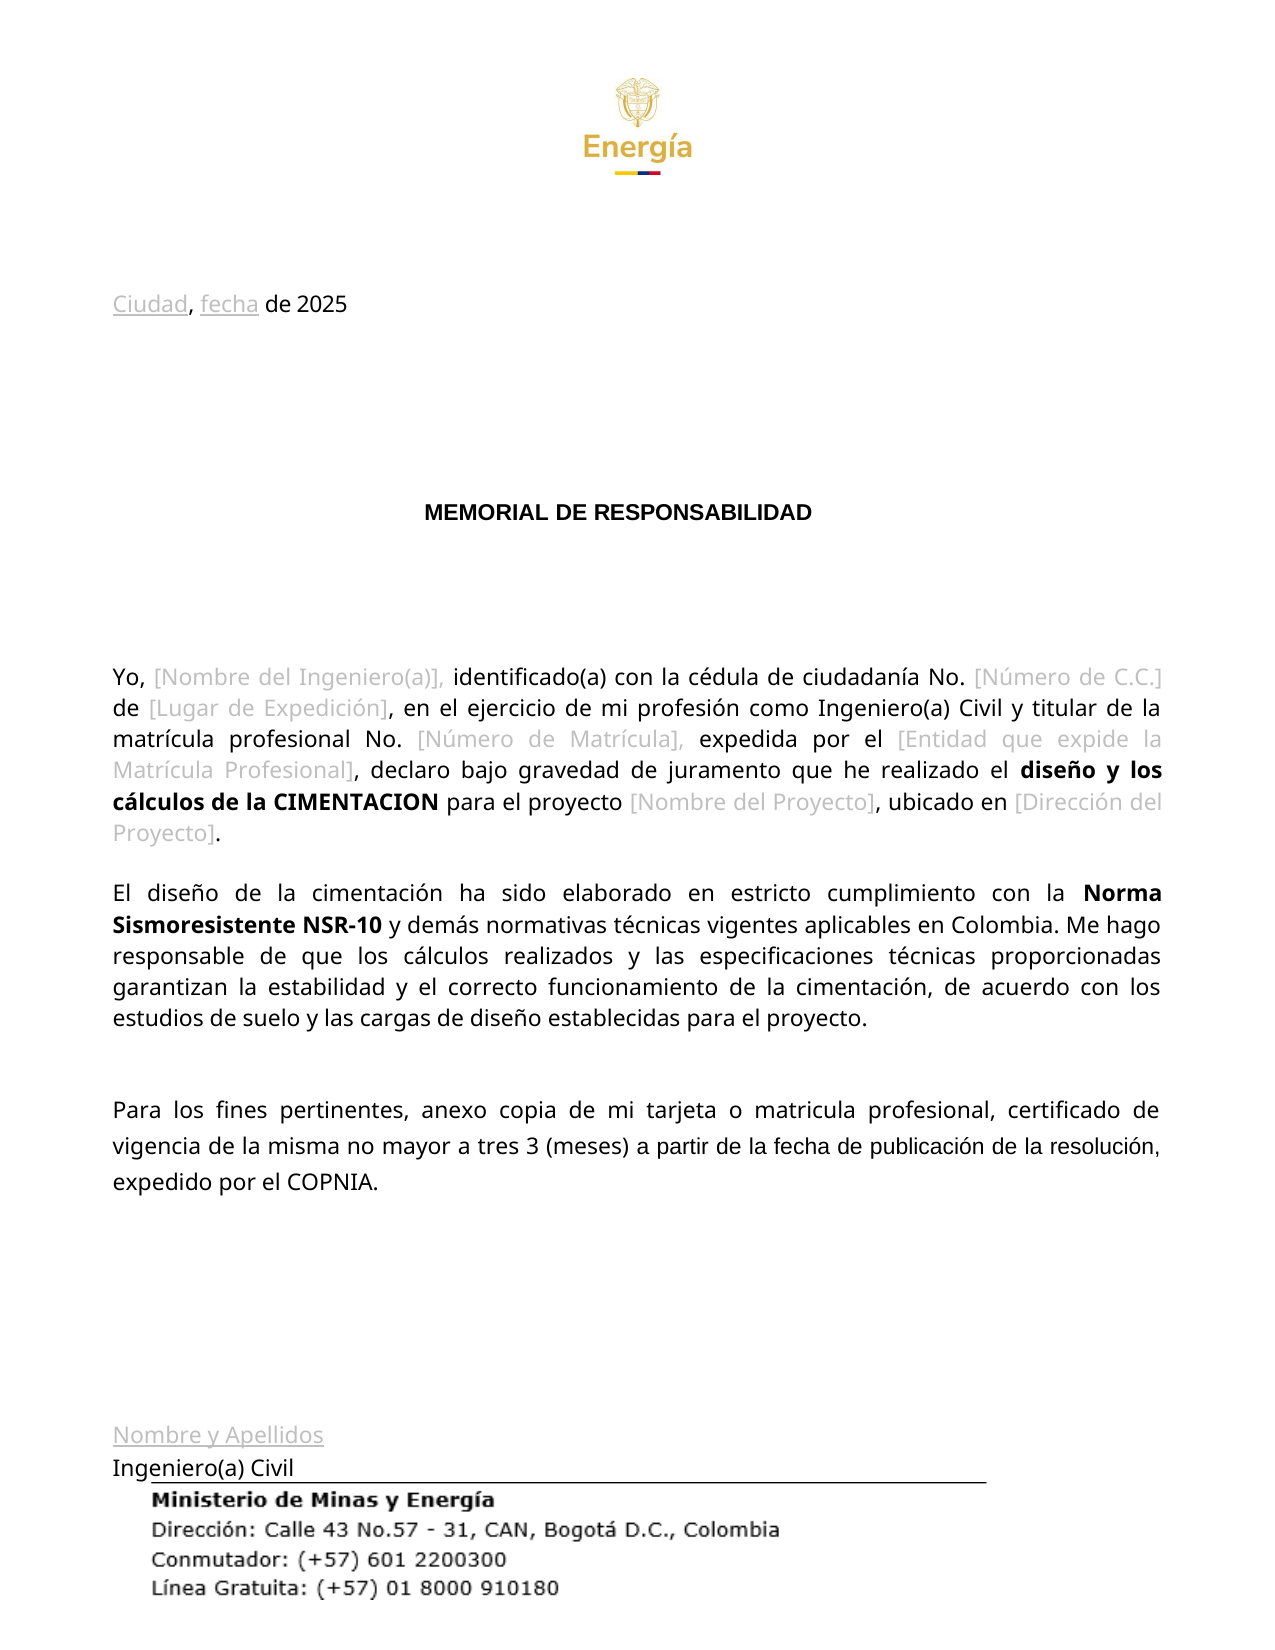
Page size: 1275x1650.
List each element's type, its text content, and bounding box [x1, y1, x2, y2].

picture [150, 1482, 987, 1600]
text Para los fines pertinentes, anexo copia de mi tarjeta o matricula profesional, certificado de vigencia de la misma no mayor a tres 3 (meses) a partir de la fecha de publicación de la resolución, expedido por el COPNIA. [112, 1094, 1161, 1197]
text El diseño de la cimentación ha sido elaborado en estricto cumplimiento con la Norma Sismoresistente NSR-10 y demás normativas técnicas vigentes aplicables en Colombia. Me hago responsable de que los cálculos realizados y las especificaciones técnicas proporcionadas garantizan la estabilidad y el correcto funcionamiento de la cimentación, de acuerdo con los estudios de suelo y las cargas de diseño establecidas para el proyecto. [112, 877, 1162, 1033]
text Ingeniero(a) Civil [112, 1452, 487, 1483]
text Yo, [Nombre del Ingeniero(a)], identificado(a) con la cédula de ciudadanía No. [Número de C.C.] de [Lugar de Expedición], en el ejercicio de mi profesión como Ingeniero(a) Civil y titular de la matrícula profesional No. [Número de Matrícula], expedida por el [Entidad que expide la Matrícula Profesional], declaro bajo gravedad de juramento que he realizado el diseño y los cálculos de la CIMENTACION para el proyecto [Nombre del Proyecto], ubicado en [Dirección del Proyecto]. [112, 661, 1162, 848]
picture [582, 78, 693, 175]
text Ciudad, fecha de 2025 [112, 288, 1162, 319]
text Nombre y Apellidos [112, 1419, 487, 1450]
title MEMORIAL DE RESPONSABILIDAD [364, 499, 873, 525]
